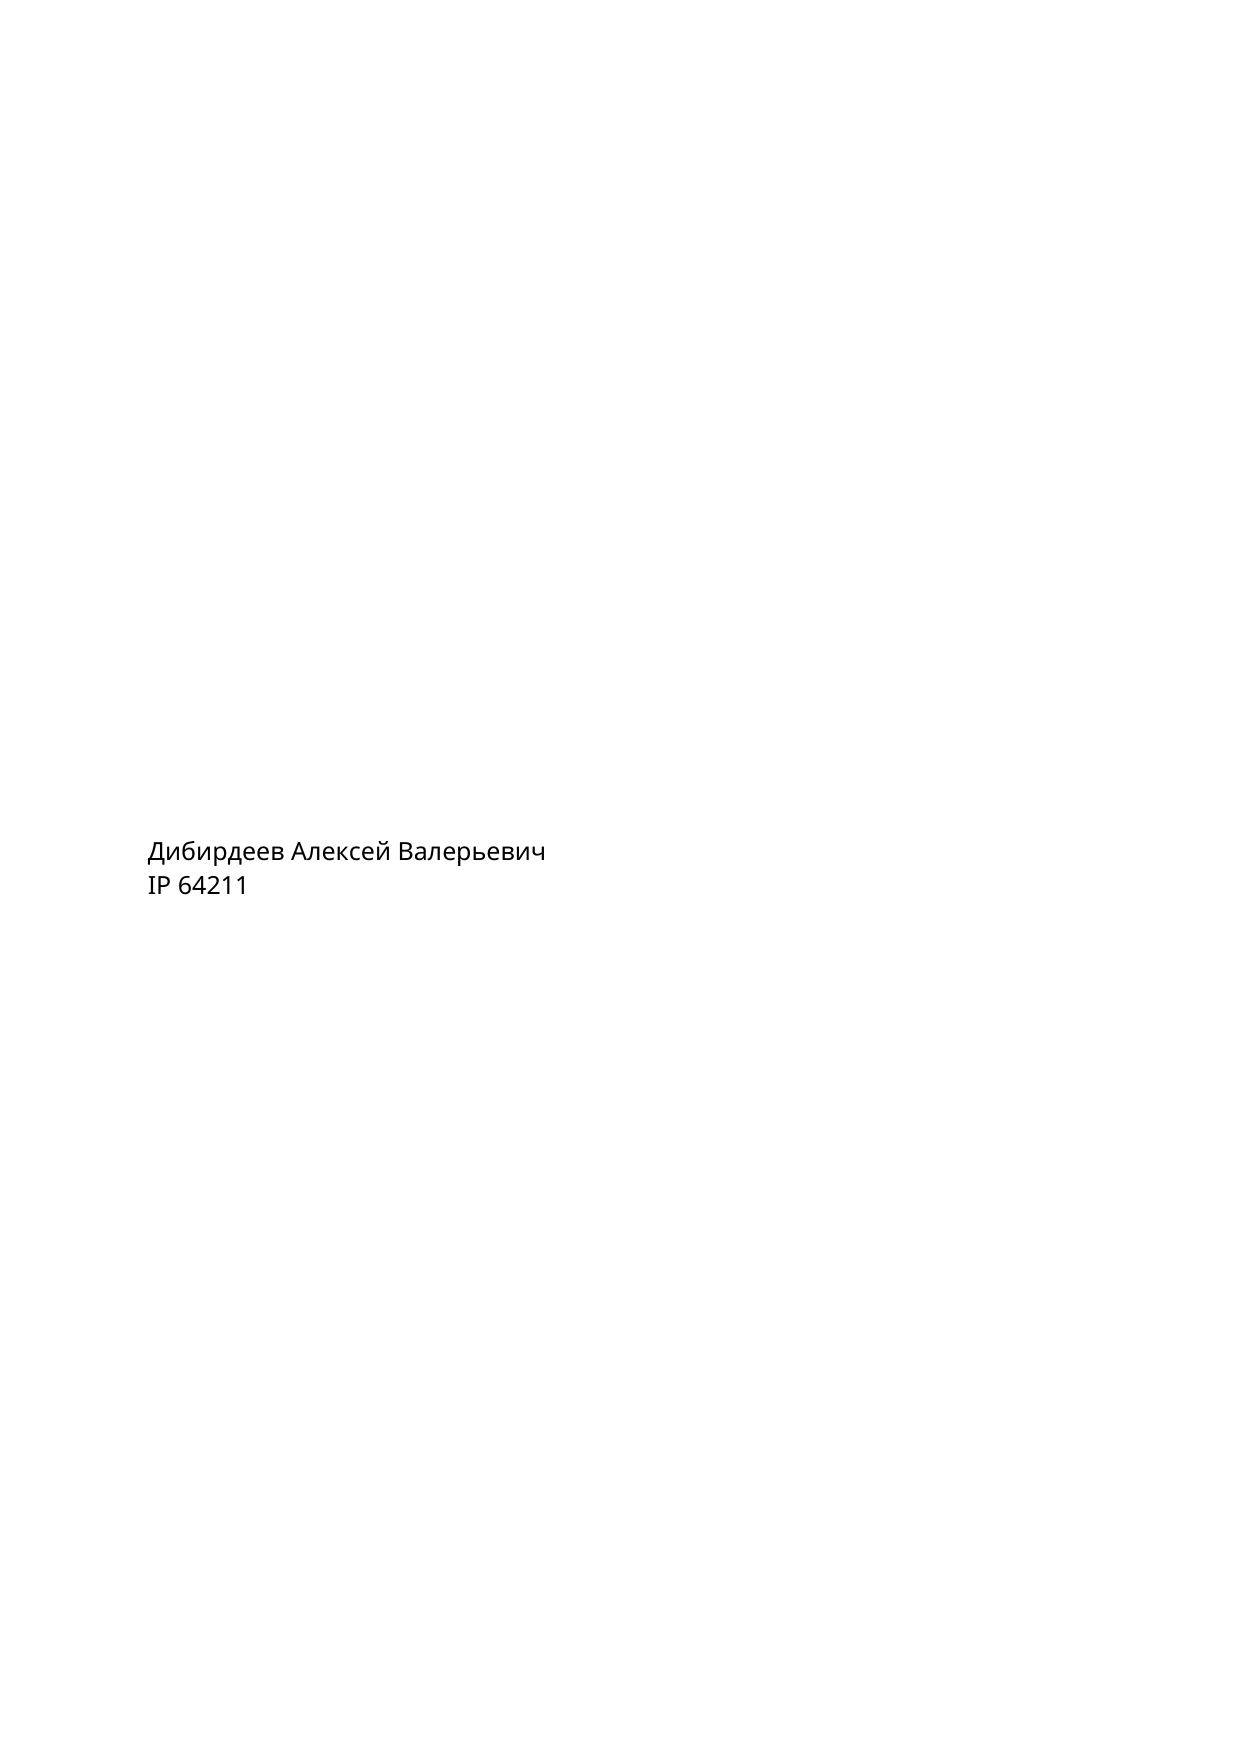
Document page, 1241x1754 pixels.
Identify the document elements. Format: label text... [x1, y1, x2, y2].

text IP 64211 [148, 867, 1152, 902]
text Дибирдеев Алексей Валерьевич [148, 833, 1152, 867]
